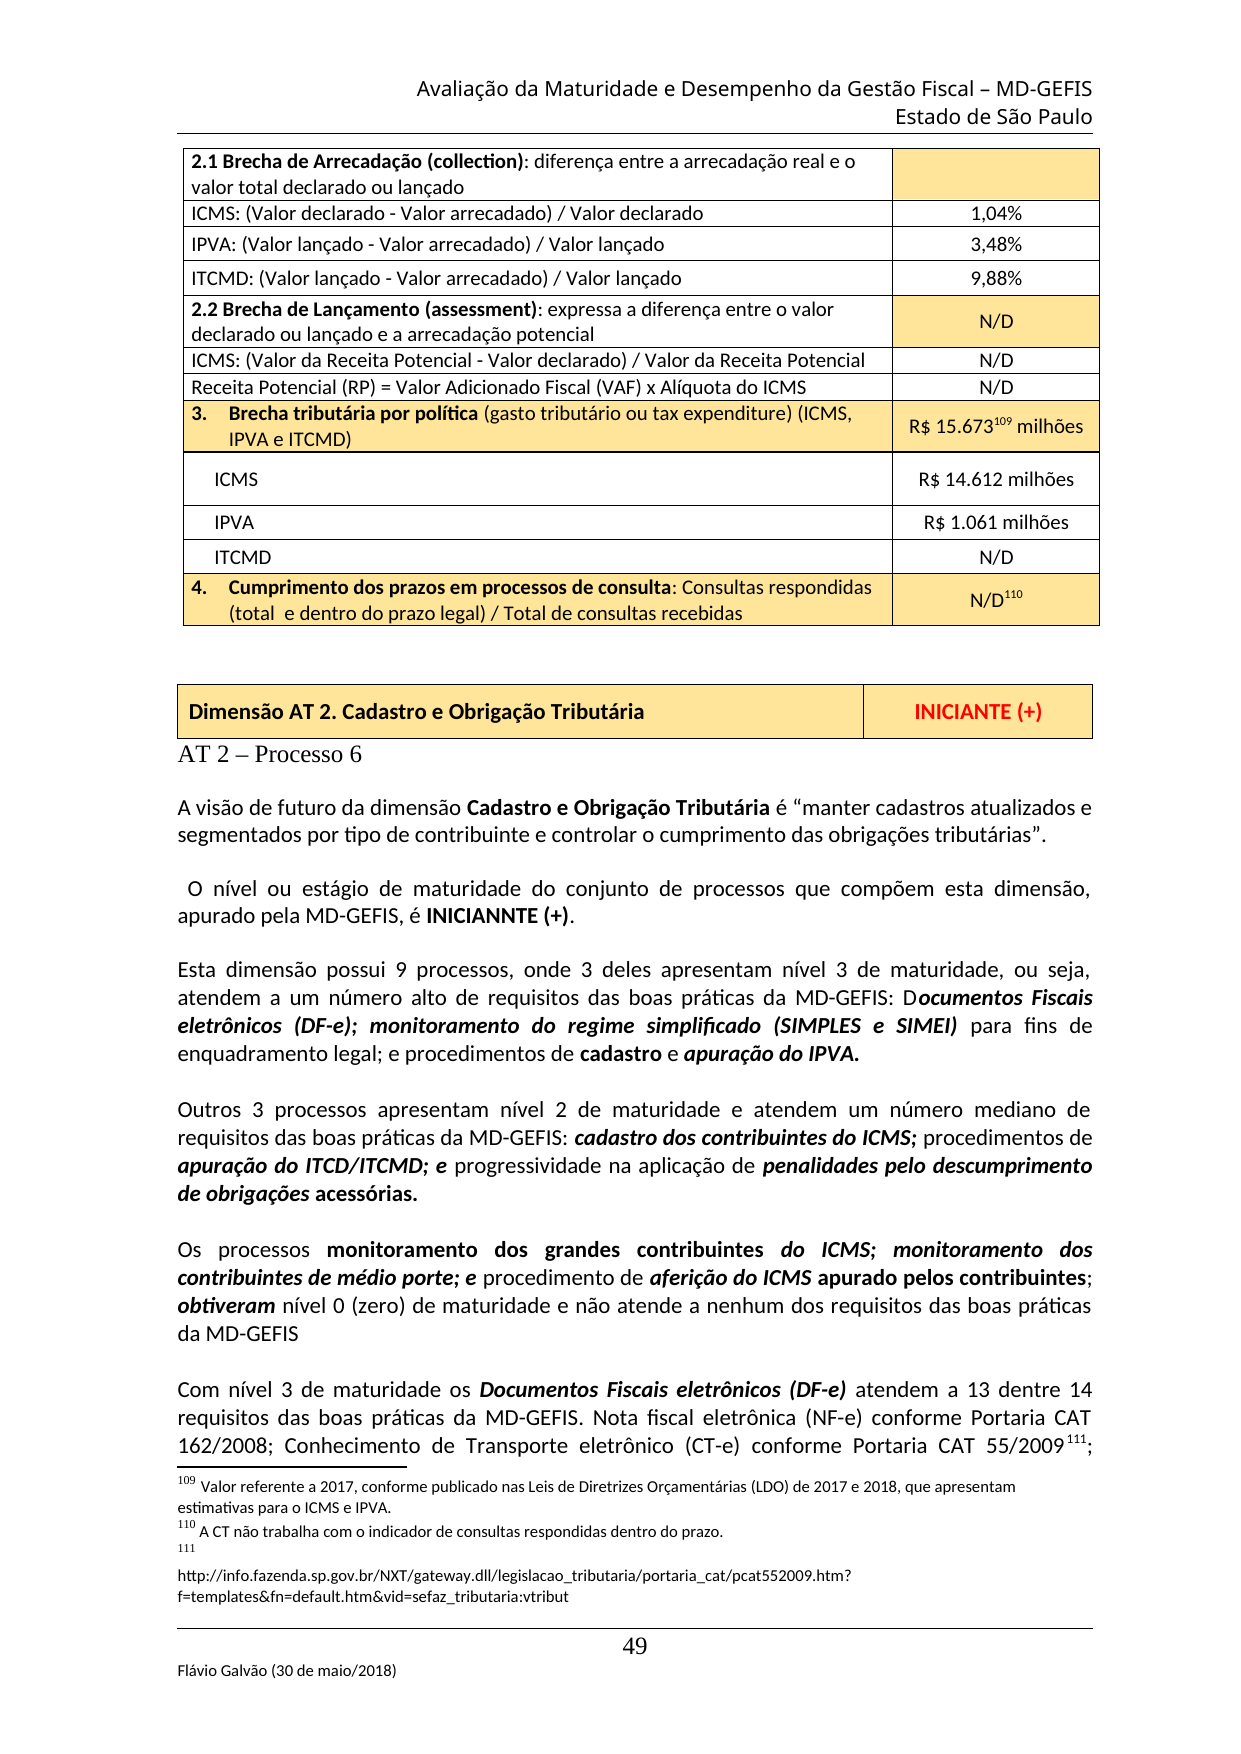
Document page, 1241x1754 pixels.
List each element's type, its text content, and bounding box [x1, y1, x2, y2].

table_cell ICMS [184, 453, 892, 504]
table_cell Receita Potencial (RP) = Valor Adicionado Fiscal (VAF) x Alíquota do ICMS [184, 374, 892, 399]
table_cell 9,88% [893, 261, 1099, 295]
table_cell 3,48% [893, 227, 1099, 260]
text AT 2 – Processo 6 [177, 739, 1093, 768]
text O nível ou estágio de maturidade do conjunto de processos que compõem esta dimensão, apurado pela MD-GEFIS, é INICIANNTE (+). [177, 874, 1093, 930]
table_cell R$ 1.061 milhões [893, 506, 1099, 539]
table_cell [893, 149, 1099, 199]
table_cell Brecha tributária por política (gasto tributário ou tax expenditure) (ICMS, IPVA e ITCMD) [184, 401, 892, 451]
table_cell N/D [893, 374, 1099, 399]
table_cell Cumprimento dos prazos em processos de consulta: Consultas respondidas (total e dentro do prazo legal) / Total de consultas recebidas [184, 574, 892, 625]
table_cell 1,04% [893, 201, 1099, 226]
table_cell 2.1 Brecha de Arrecadação (collection): diferença entre a arrecadação real e o valor total declarado ou lançado [184, 149, 892, 199]
table_cell N/D [893, 574, 1099, 625]
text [177, 1375, 1093, 1459]
text Os processos monitoramento dos grandes contribuintes do ICMS; monitoramento dos contribuintes de médio porte; e procedimento de aferição do ICMS apurado pelos contribuintes; obtiveram nível 0 (zero) de maturidade e não atende a nenhum dos requisitos das boas práticas da MD-GEFIS [177, 1235, 1093, 1347]
table_cell ICMS: (Valor declarado - Valor arrecadado) / Valor declarado [184, 201, 892, 226]
text Esta dimensão possui 9 processos, onde 3 deles apresentam nível 3 de maturidade, ou seja, atendem a um número alto de requisitos das boas práticas da MD-GEFIS: Documentos Fiscais eletrônicos (DF-e); monitoramento do regime simplificado (SIMPLES e SIMEI) para fins de enquadramento legal; e procedimentos de cadastro e apuração do IPVA. [177, 955, 1093, 1067]
table_cell ITCMD [184, 540, 892, 573]
table_cell N/D [893, 348, 1099, 373]
table_header INICIANTE (+) [864, 685, 1092, 738]
table_cell ICMS: (Valor da Receita Potencial - Valor declarado) / Valor da Receita Potencial [184, 348, 892, 373]
table_header Dimensão AT 2. Cadastro e Obrigação Tributária [178, 685, 863, 738]
table_cell 2.2 Brecha de Lançamento (assessment): expressa a diferença entre o valor declarado ou lançado e a arrecadação potencial [184, 296, 892, 347]
table_cell N/D [893, 296, 1099, 347]
table_cell IPVA [184, 506, 892, 539]
table_cell ITCMD: (Valor lançado - Valor arrecadado) / Valor lançado [184, 261, 892, 295]
text A visão de futuro da dimensão Cadastro e Obrigação Tributária é “manter cadastros atualizados e segmentados por tipo de contribuinte e controlar o cumprimento das obrigações tributárias”. [177, 793, 1093, 849]
table_cell N/D [893, 540, 1099, 573]
text Outros 3 processos apresentam nível 2 de maturidade e atendem um número mediano de requisitos das boas práticas da MD-GEFIS: cadastro dos contribuintes do ICMS; procedimentos de apuração do ITCD/ITCMD; e progressividade na aplicação de penalidades pelo descumprimento de obrigações acessórias. [177, 1095, 1093, 1207]
table_cell R$ 15.673 milhões [893, 401, 1099, 451]
table_cell R$ 14.612 milhões [893, 453, 1099, 504]
table_cell IPVA: (Valor lançado - Valor arrecadado) / Valor lançado [184, 227, 892, 260]
